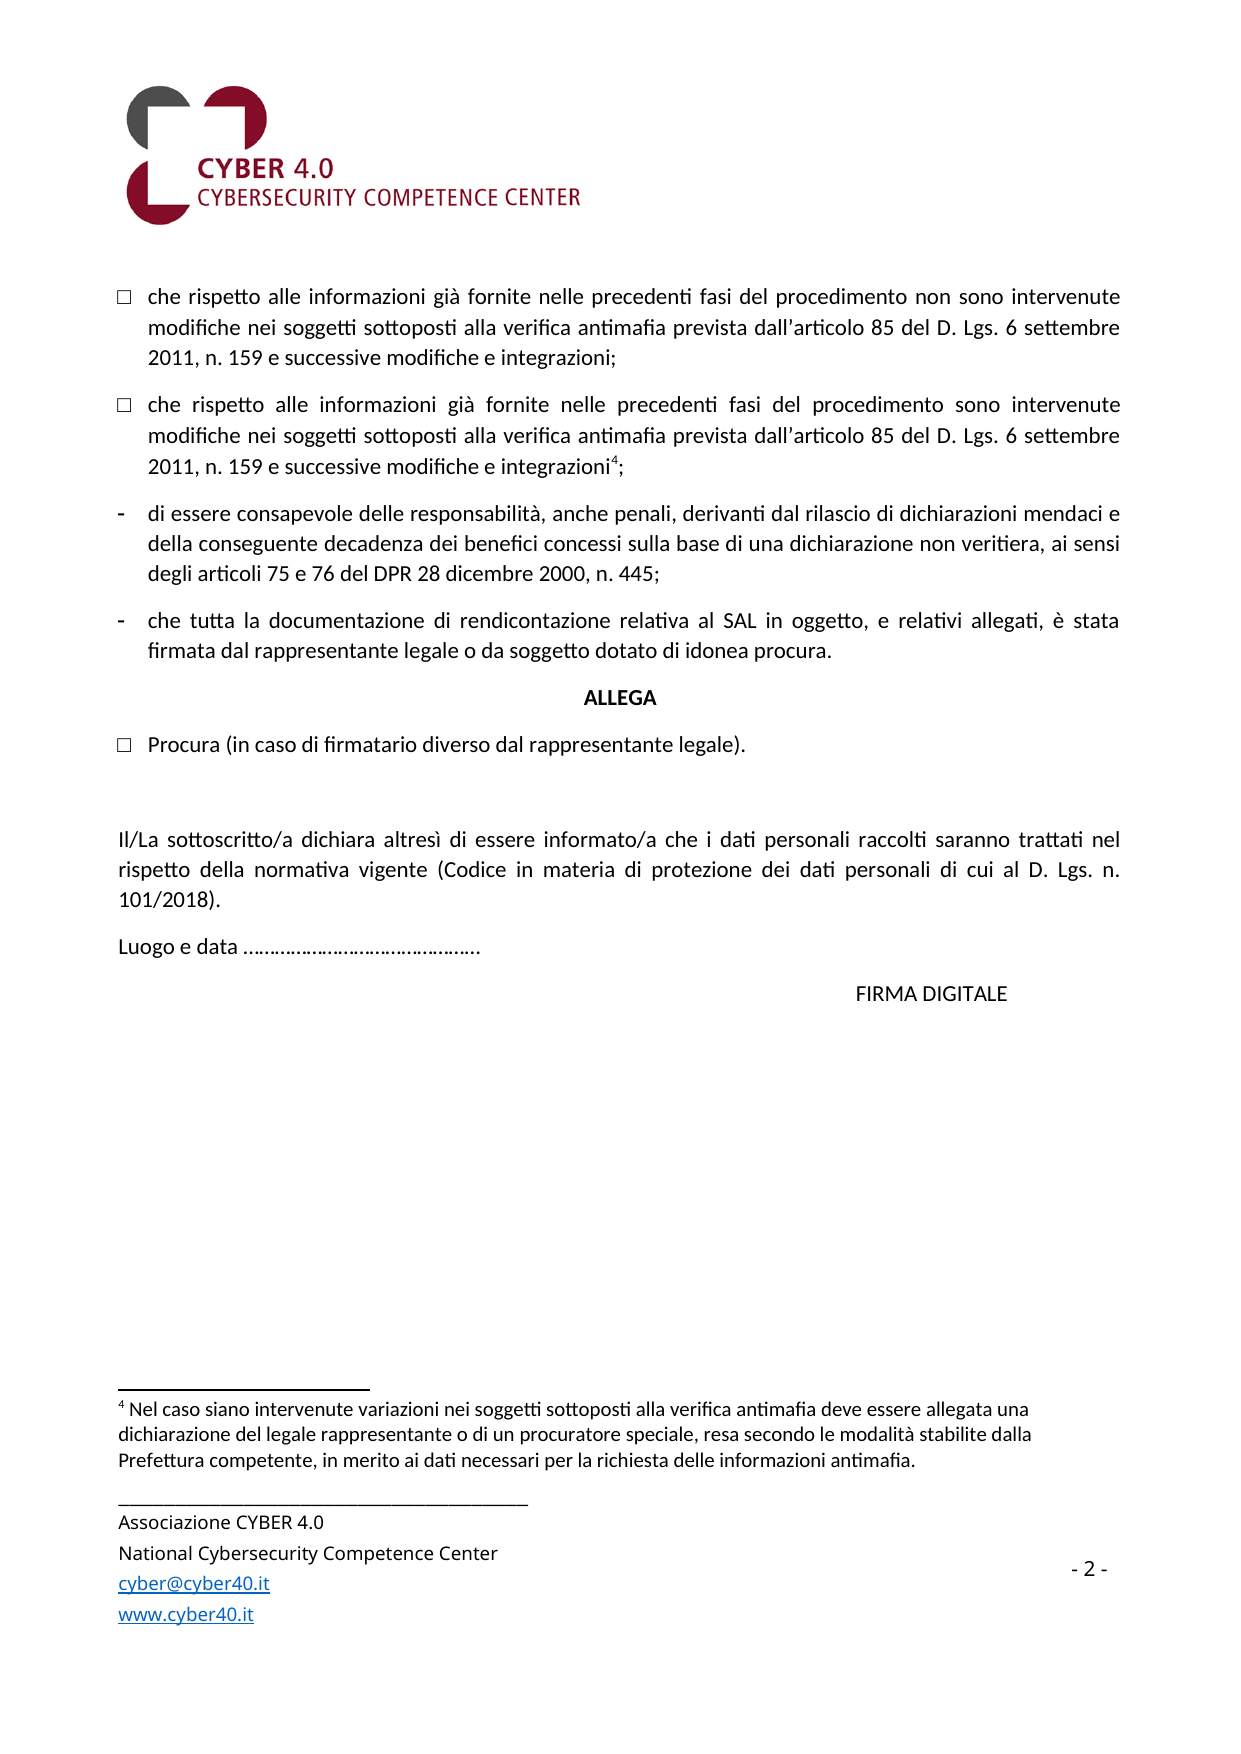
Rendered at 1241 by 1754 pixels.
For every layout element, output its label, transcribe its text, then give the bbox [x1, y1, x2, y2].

text Luogo e data ……………………………………… [118, 932, 1122, 960]
list che rispetto alle informazioni già fornite nelle precedenti fasi del procedimento sono intervenute modifiche nei soggetti sottoposti alla verifica antimafia prevista dall’articolo 85 del D. Lgs. 6 settembre 2011, n. 159 e successive modifiche e integrazioni; [117, 390, 1122, 480]
text ALLEGA [118, 683, 1122, 711]
text FIRMA DIGITALE [856, 979, 1122, 1007]
text Il/La sottoscritto/a dichiara altresì di essere informato/a che i dati personali raccolti saranno trattati nel rispetto della normativa vigente (Codice in materia di protezione dei dati personali di cui al D. Lgs. n. 101/2018). [118, 825, 1122, 913]
list che rispetto alle informazioni già fornite nelle precedenti fasi del procedimento non sono intervenute modifiche nei soggetti sottoposti alla verifica antimafia prevista dall’articolo 85 del D. Lgs. 6 settembre 2011, n. 159 e successive modifiche e integrazioni; [117, 282, 1122, 371]
picture [118, 73, 585, 235]
list che tutta la documentazione di rendicontazione relativa al SAL in oggetto, e relativi allegati, è stata firmata dal rappresentante legale o da soggetto dotato di idonea procura. [117, 606, 1122, 664]
list di essere consapevole delle responsabilità, anche penali, derivanti dal rilascio di dichiarazioni mendaci e della conseguente decadenza dei benefici concessi sulla base di una dichiarazione non veritiera, ai sensi degli articoli 75 e 76 del DPR 28 dicembre 2000, n. 445; [117, 499, 1122, 587]
list Procura (in caso di firmatario diverso dal rappresentante legale). [117, 730, 1122, 759]
